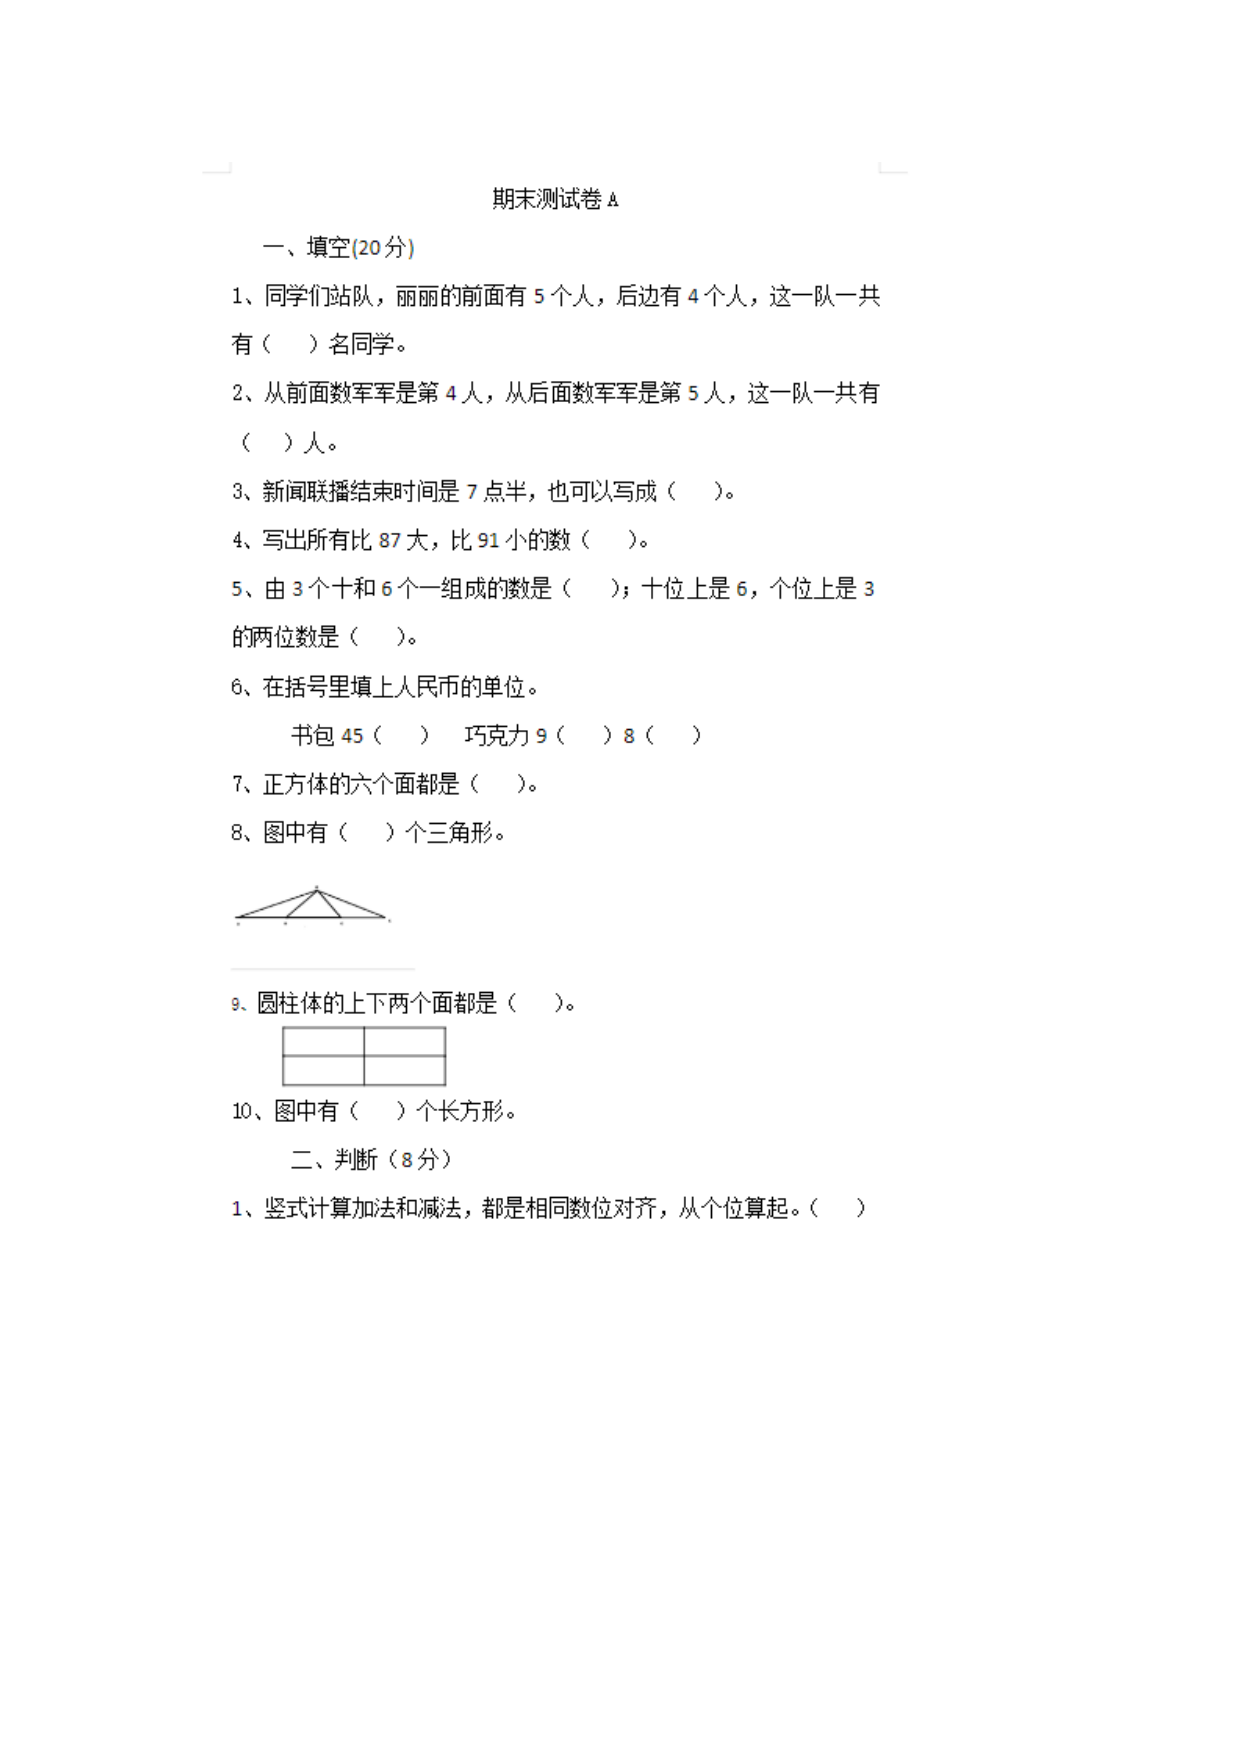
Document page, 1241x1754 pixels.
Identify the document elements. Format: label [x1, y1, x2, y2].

picture [187, 162, 955, 1258]
